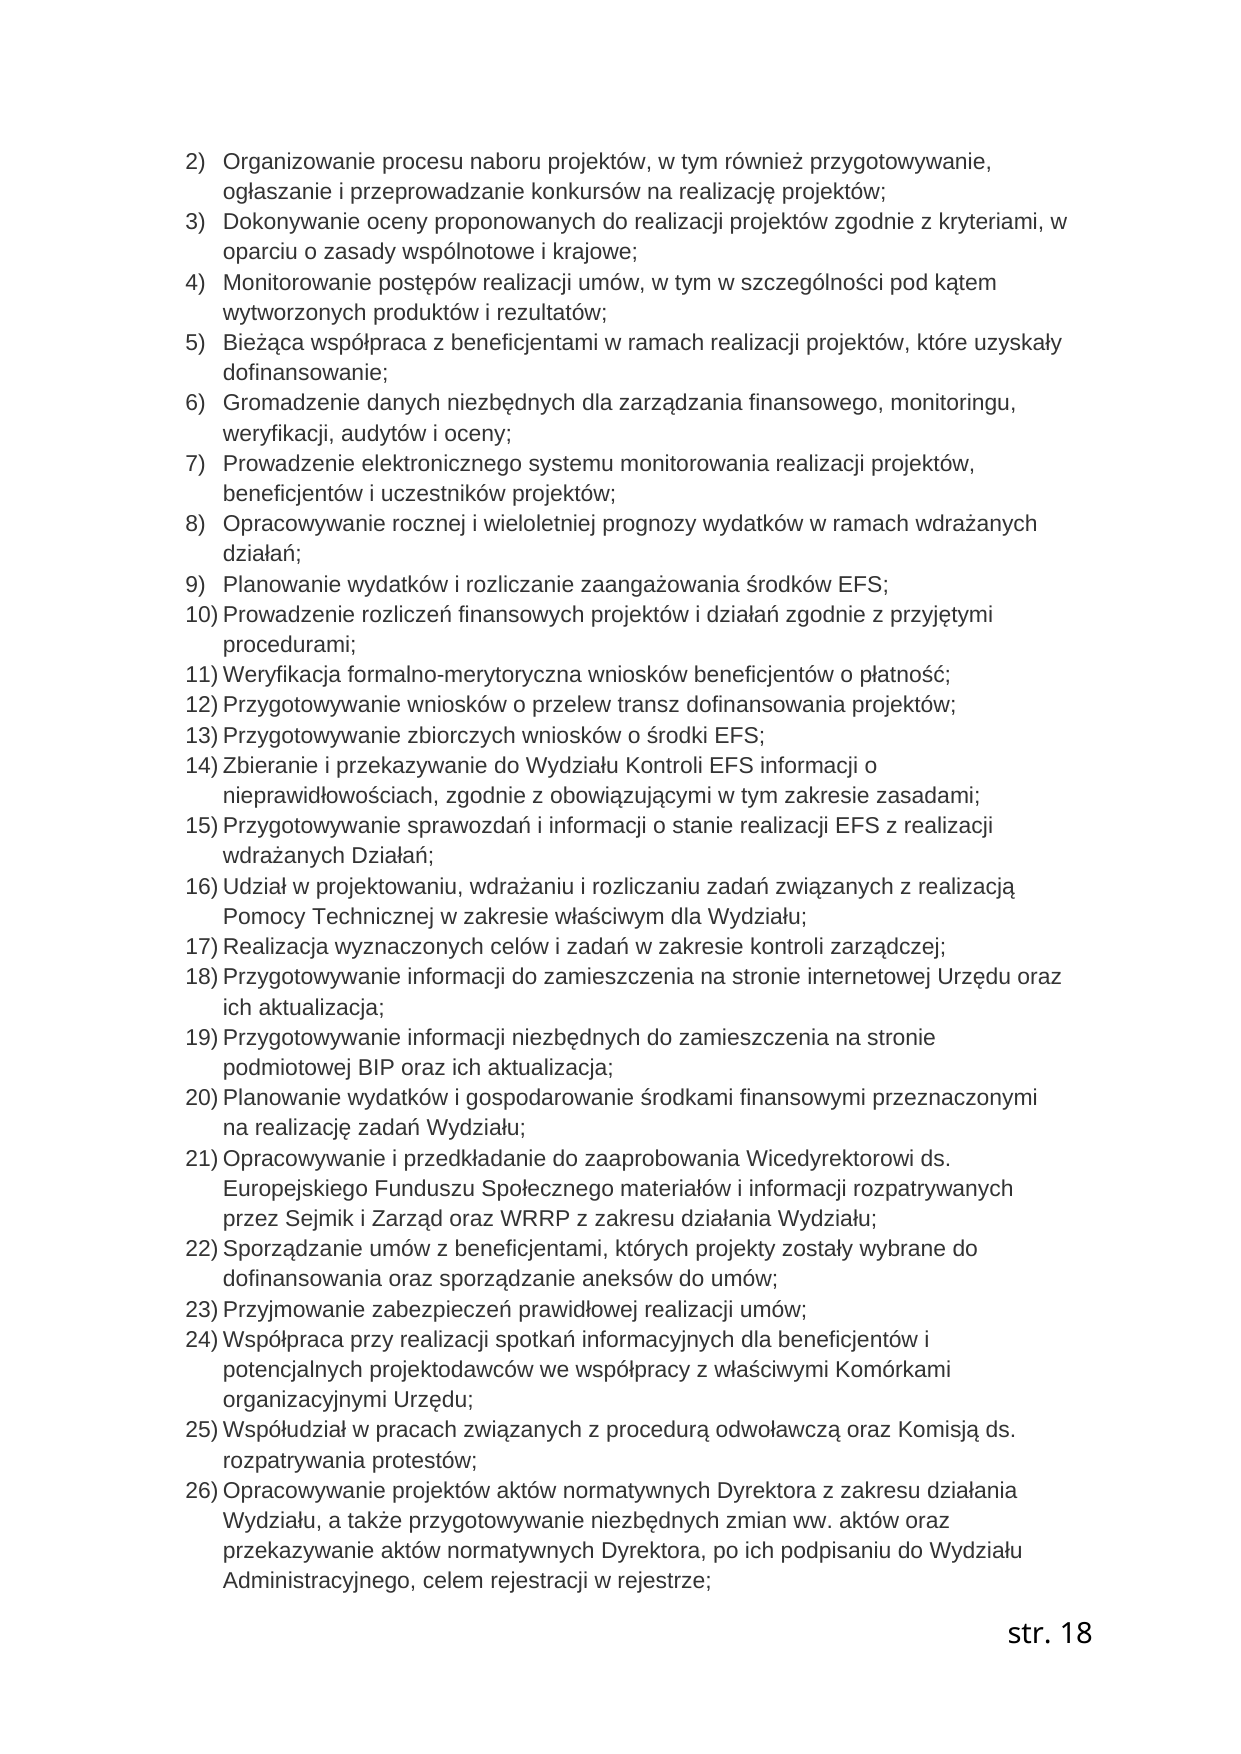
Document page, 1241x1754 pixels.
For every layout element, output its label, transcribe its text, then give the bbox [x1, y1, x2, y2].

list Opracowywanie rocznej i wieloletniej prognozy wydatków w ramach wdrażanych działań; [185, 510, 1067, 567]
list Opracowywanie i przedkładanie do zaaprobowania Wicedyrektorowi ds. Europejskiego Funduszu Społecznego materiałów i informacji rozpatrywanych przez Sejmik i Zarząd oraz WRRP z zakresu działania Wydziału; [185, 1144, 1067, 1231]
list Współudział w pracach związanych z procedurą odwoławczą oraz Komisją ds. rozpatrywania protestów; [185, 1416, 1067, 1473]
list Prowadzenie elektronicznego systemu monitorowania realizacji projektów, beneficjentów i uczestników projektów; [185, 450, 1067, 506]
list Przygotowywanie sprawozdań i informacji o stanie realizacji EFS z realizacji wdrażanych Działań; [185, 812, 1067, 869]
list Przygotowywanie informacji niezbędnych do zamieszczenia na stronie podmiotowej BIP oraz ich aktualizacja; [185, 1024, 1067, 1080]
list Monitorowanie postępów realizacji umów, w tym w szczególności pod kątem wytworzonych produktów i rezultatów; [185, 268, 1067, 325]
list Opracowywanie projektów aktów normatywnych Dyrektora z zakresu działania Wydziału, a także przygotowywanie niezbędnych zmian ww. aktów oraz przekazywanie aktów normatywnych Dyrektora, po ich podpisaniu do Wydziału Administracyjnego, celem rejestracji w rejestrze; [185, 1477, 1067, 1594]
list Przygotowywanie wniosków o przelew transz dofinansowania projektów; [185, 691, 1067, 718]
list Przygotowywanie informacji do zamieszczenia na stronie internetowej Urzędu oraz ich aktualizacja; [185, 963, 1067, 1020]
list Przygotowywanie zbiorczych wniosków o środki EFS; [185, 722, 1067, 748]
list Planowanie wydatków i rozliczanie zaangażowania środków EFS; [185, 571, 1067, 597]
list Prowadzenie rozliczeń finansowych projektów i działań zgodnie z przyjętymi procedurami; [185, 601, 1067, 657]
list Weryfikacja formalno-merytoryczna wniosków beneficjentów o płatność; [185, 661, 1067, 688]
list Gromadzenie danych niezbędnych dla zarządzania finansowego, monitoringu, weryfikacji, audytów i oceny; [185, 389, 1067, 446]
list Planowanie wydatków i gospodarowanie środkami finansowymi przeznaczonymi na realizację zadań Wydziału; [185, 1084, 1067, 1141]
list Dokonywanie oceny proponowanych do realizacji projektów zgodnie z kryteriami, w oparciu o zasady wspólnotowe i krajowe; [185, 208, 1067, 265]
list Przyjmowanie zabezpieczeń prawidłowej realizacji umów; [185, 1296, 1067, 1322]
list Udział w projektowaniu, wdrażaniu i rozliczaniu zadań związanych z realizacją Pomocy Technicznej w zakresie właściwym dla Wydziału; [185, 873, 1067, 929]
list Realizacja wyznaczonych celów i zadań w zakresie kontroli zarządczej; [185, 933, 1067, 959]
list Sporządzanie umów z beneficjentami, których projekty zostały wybrane do dofinansowania oraz sporządzanie aneksów do umów; [185, 1235, 1067, 1292]
list Organizowanie procesu naboru projektów, w tym również przygotowywanie, ogłaszanie i przeprowadzanie konkursów na realizację projektów; [185, 148, 1067, 204]
list Współpraca przy realizacji spotkań informacyjnych dla beneficjentów i potencjalnych projektodawców we współpracy z właściwymi Komórkami organizacyjnymi Urzędu; [185, 1326, 1067, 1413]
list Bieżąca współpraca z beneficjentami w ramach realizacji projektów, które uzyskały dofinansowanie; [185, 329, 1067, 386]
list Zbieranie i przekazywanie do Wydziału Kontroli EFS informacji o nieprawidłowościach, zgodnie z obowiązującymi w tym zakresie zasadami; [185, 752, 1067, 808]
